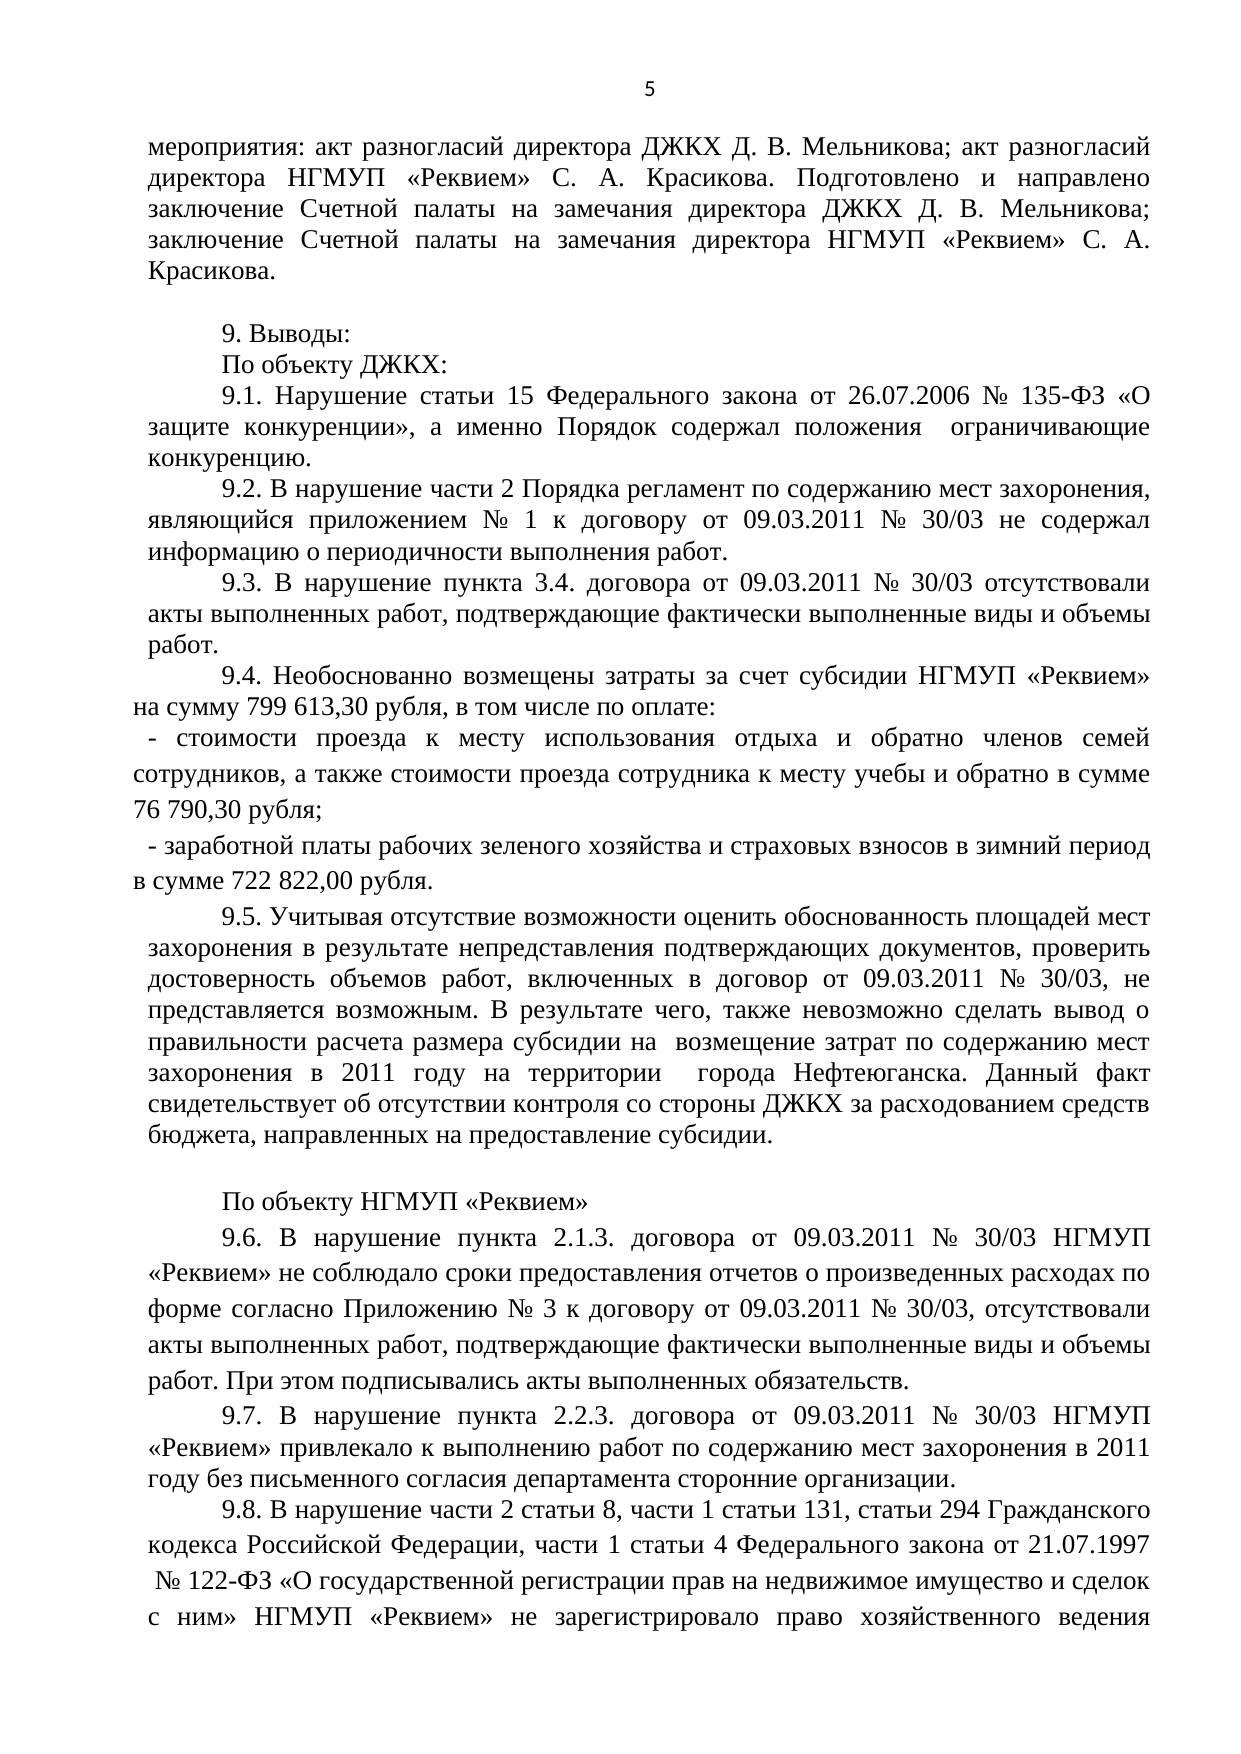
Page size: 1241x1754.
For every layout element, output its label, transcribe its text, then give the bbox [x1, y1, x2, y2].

text 9.3. В нарушение пункта 3.4. договора от 09.03.2011 № 30/03 отсутствовали акты выполненных работ, подтверждающие фактически выполненные виды и объемы работ. [148, 566, 1152, 659]
text - заработной платы рабочих зеленого хозяйства и страховых взносов в зимний период в сумме 722 822,00 рубля. [133, 829, 1152, 896]
text 9.2. В нарушение части 2 Порядка регламент по содержанию мест захоронения, являющийся приложением № 1 к договору от 09.03.2011 № 30/03 не содержал информацию о периодичности выполнения работ. [148, 472, 1152, 566]
text - стоимости проезда к месту использования отдыха и обратно членов семей сотрудников, а также стоимости проезда сотрудника к месту учебы и обратно в сумме 76 790,30 рубля; [133, 722, 1152, 824]
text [148, 1493, 1152, 1631]
text 9.4. Необоснованно возмещены затраты за счет субсидии НГМУП «Реквием» на сумму 799 613,30 рубля, в том числе по оплате: [133, 659, 1152, 722]
text 9.7. В нарушение пункта 2.2.3. договора от 09.03.2011 № 30/03 НГМУП «Реквием» привлекало к выполнению работ по содержанию мест захоронения в 2011 году без письменного согласия департамента сторонние организации. [148, 1399, 1152, 1493]
text По объекту НГМУП «Реквием» [148, 1185, 1152, 1216]
text По объекту ДЖКХ: [148, 348, 1152, 379]
text 9.1. Нарушение статьи 15 Федерального закона от 26.07.2006 № 135-ФЗ «О защите конкуренции», а именно Порядок содержал положения ограничивающие конкуренцию. [148, 379, 1152, 472]
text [148, 130, 1152, 286]
text 9.6. В нарушение пункта 2.1.3. договора от 09.03.2011 № 30/03 НГМУП «Реквием» не соблюдало сроки предоставления отчетов о произведенных расходах по форме согласно Приложению № 3 к договору от 09.03.2011 № 30/03, отсутствовали акты выполненных работ, подтверждающие фактически выполненные виды и объемы работ. При этом подписывались акты выполненных обязательств. [148, 1221, 1152, 1395]
text 9.5. Учитывая отсутствие возможности оценить обоснованность площадей мест захоронения в результате непредставления подтверждающих документов, проверить достоверность объемов работ, включенных в договор от 09.03.2011 № 30/03, не представляется возможным. В результате чего, также невозможно сделать вывод о правильности расчета размера субсидии на возмещение затрат по содержанию мест захоронения в 2011 году на территории города Нефтеюганска. Данный факт свидетельствует об отсутствии контроля со стороны ДЖКХ за расходованием средств бюджета, направленных на предоставление субсидии. [148, 900, 1152, 1149]
text 9. Выводы: [148, 317, 1152, 348]
